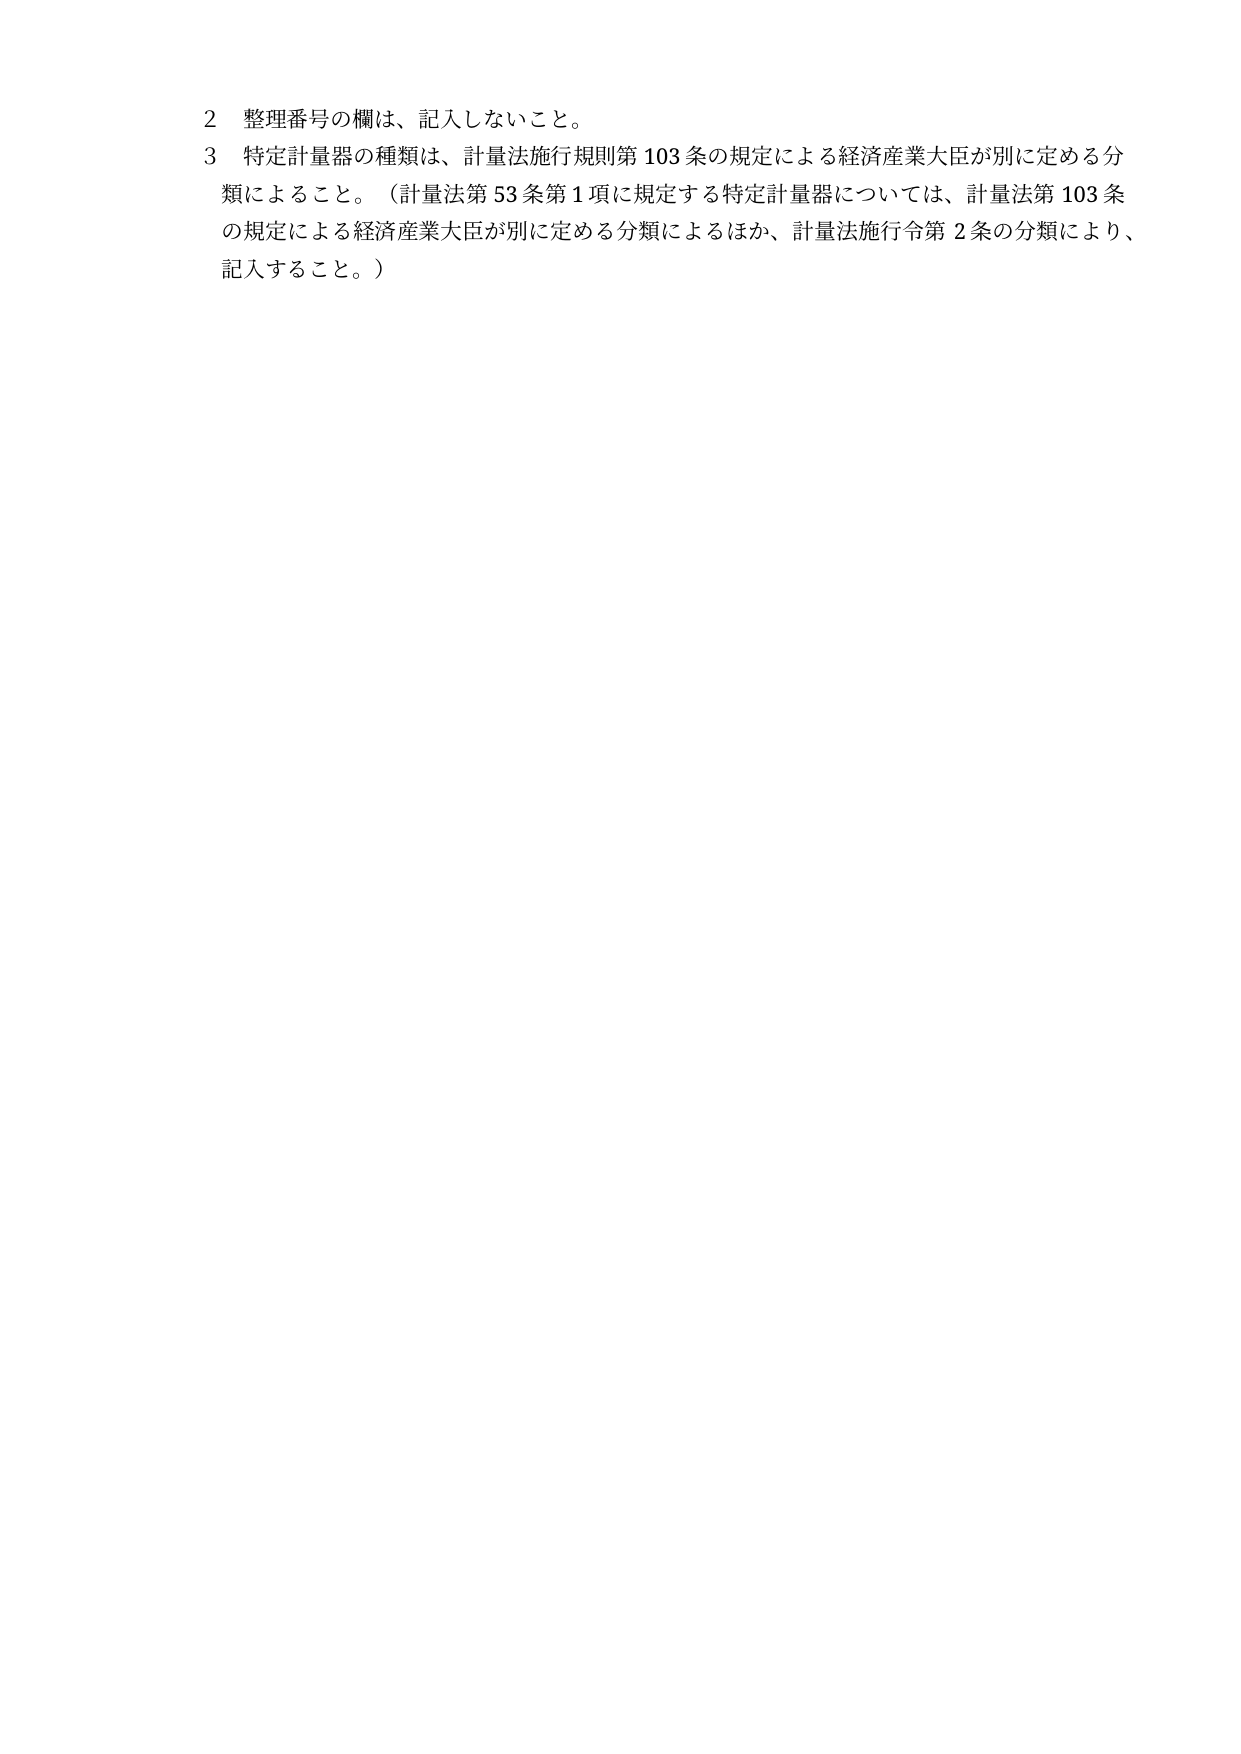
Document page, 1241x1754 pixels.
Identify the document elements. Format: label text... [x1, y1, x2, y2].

text ３ 特定計量器の種類は、計量法施行規則第103条の規定による経済産業大臣が別に定める分類によること。（計量法第53条第1項に規定する特定計量器については、計量法第103条の規定による経済産業大臣が別に定める分類によるほか、計量法施行令第2条の分類により、記入すること。） [177, 136, 1125, 286]
text ２ 整理番号の欄は、記入しないこと。 [177, 99, 1125, 136]
